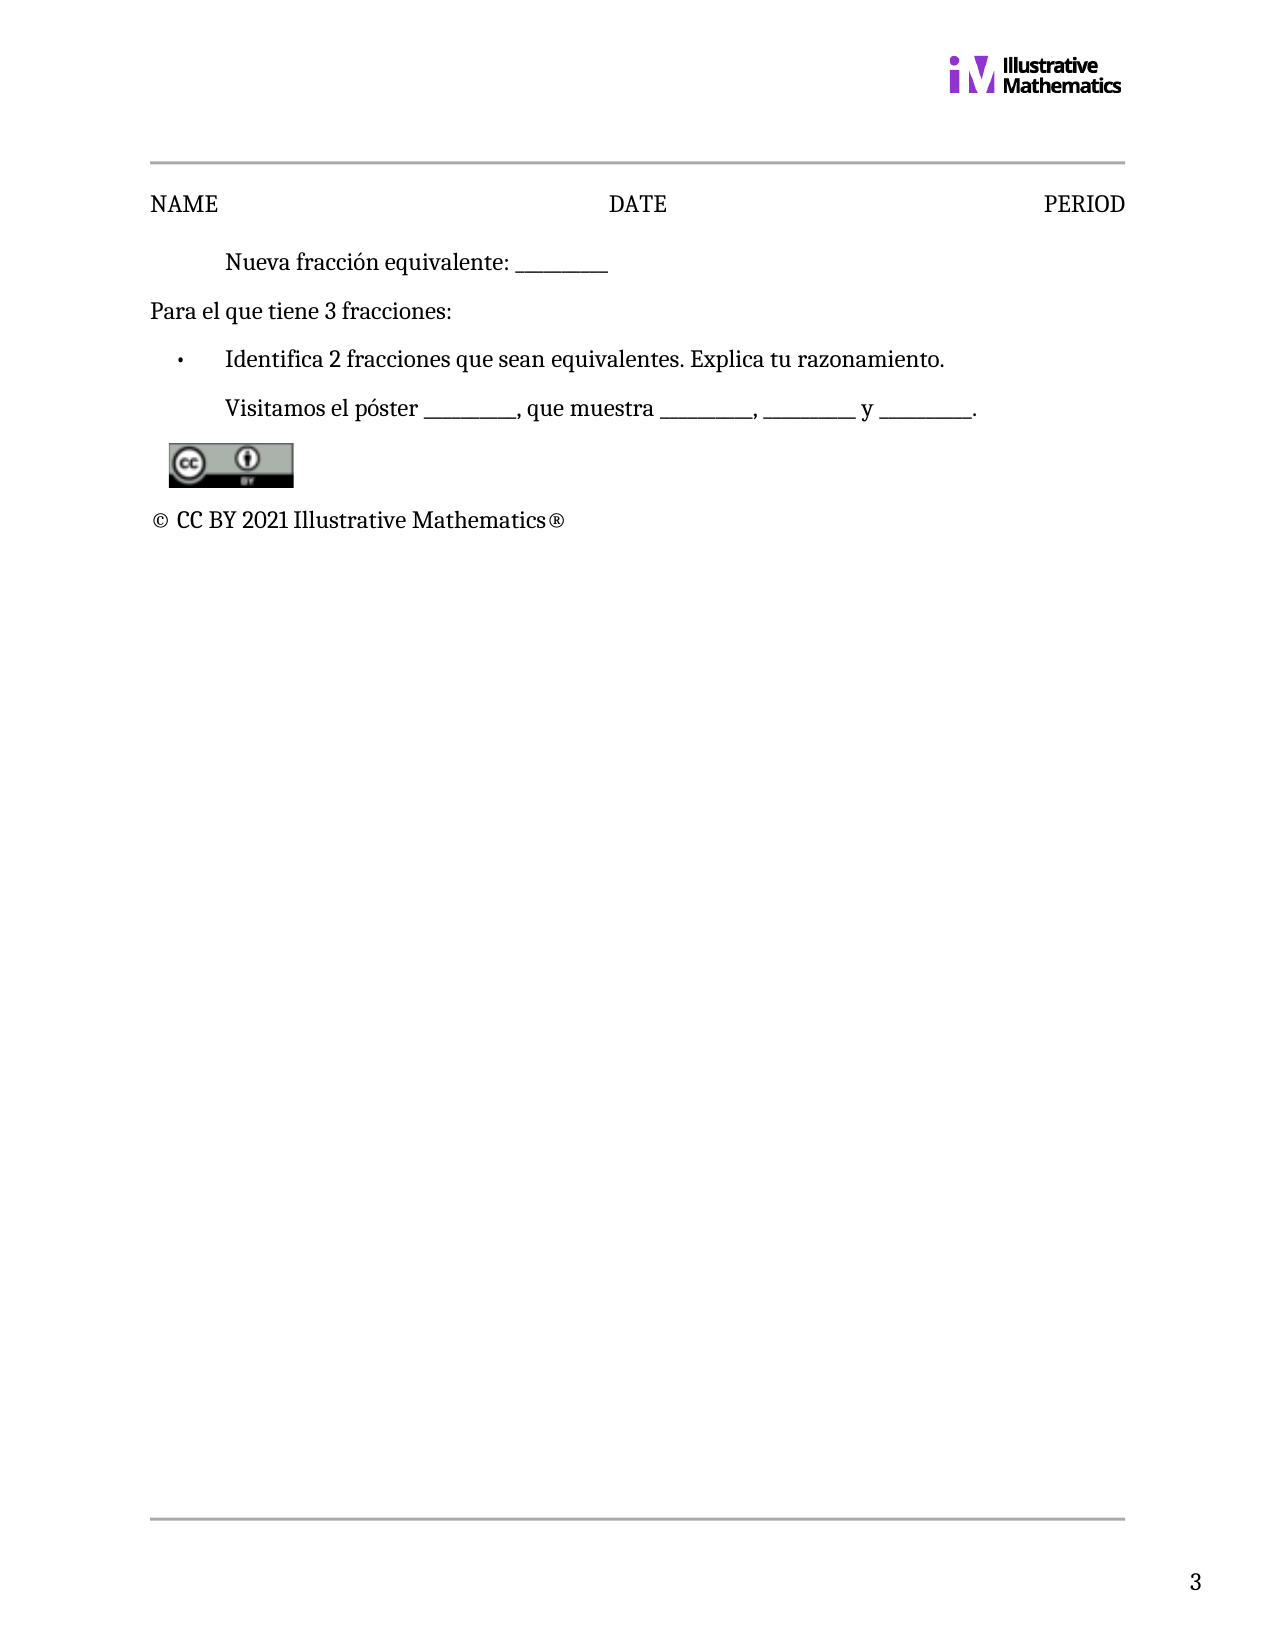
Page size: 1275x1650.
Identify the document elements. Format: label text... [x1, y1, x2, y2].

picture [949, 55, 1121, 93]
list Visitamos el póster __________, que muestra __________, __________ y __________. [175, 394, 1125, 423]
text © CC BY 2021 Illustrative Mathematics® [150, 506, 1125, 535]
list Identifica 2 fracciones que sean equivalentes. Explica tu razonamiento. [175, 344, 1125, 373]
list Nueva fracción equivalente: __________ [175, 247, 1125, 276]
text Para el que tiene 3 fracciones: [150, 297, 1125, 326]
picture [168, 443, 294, 488]
